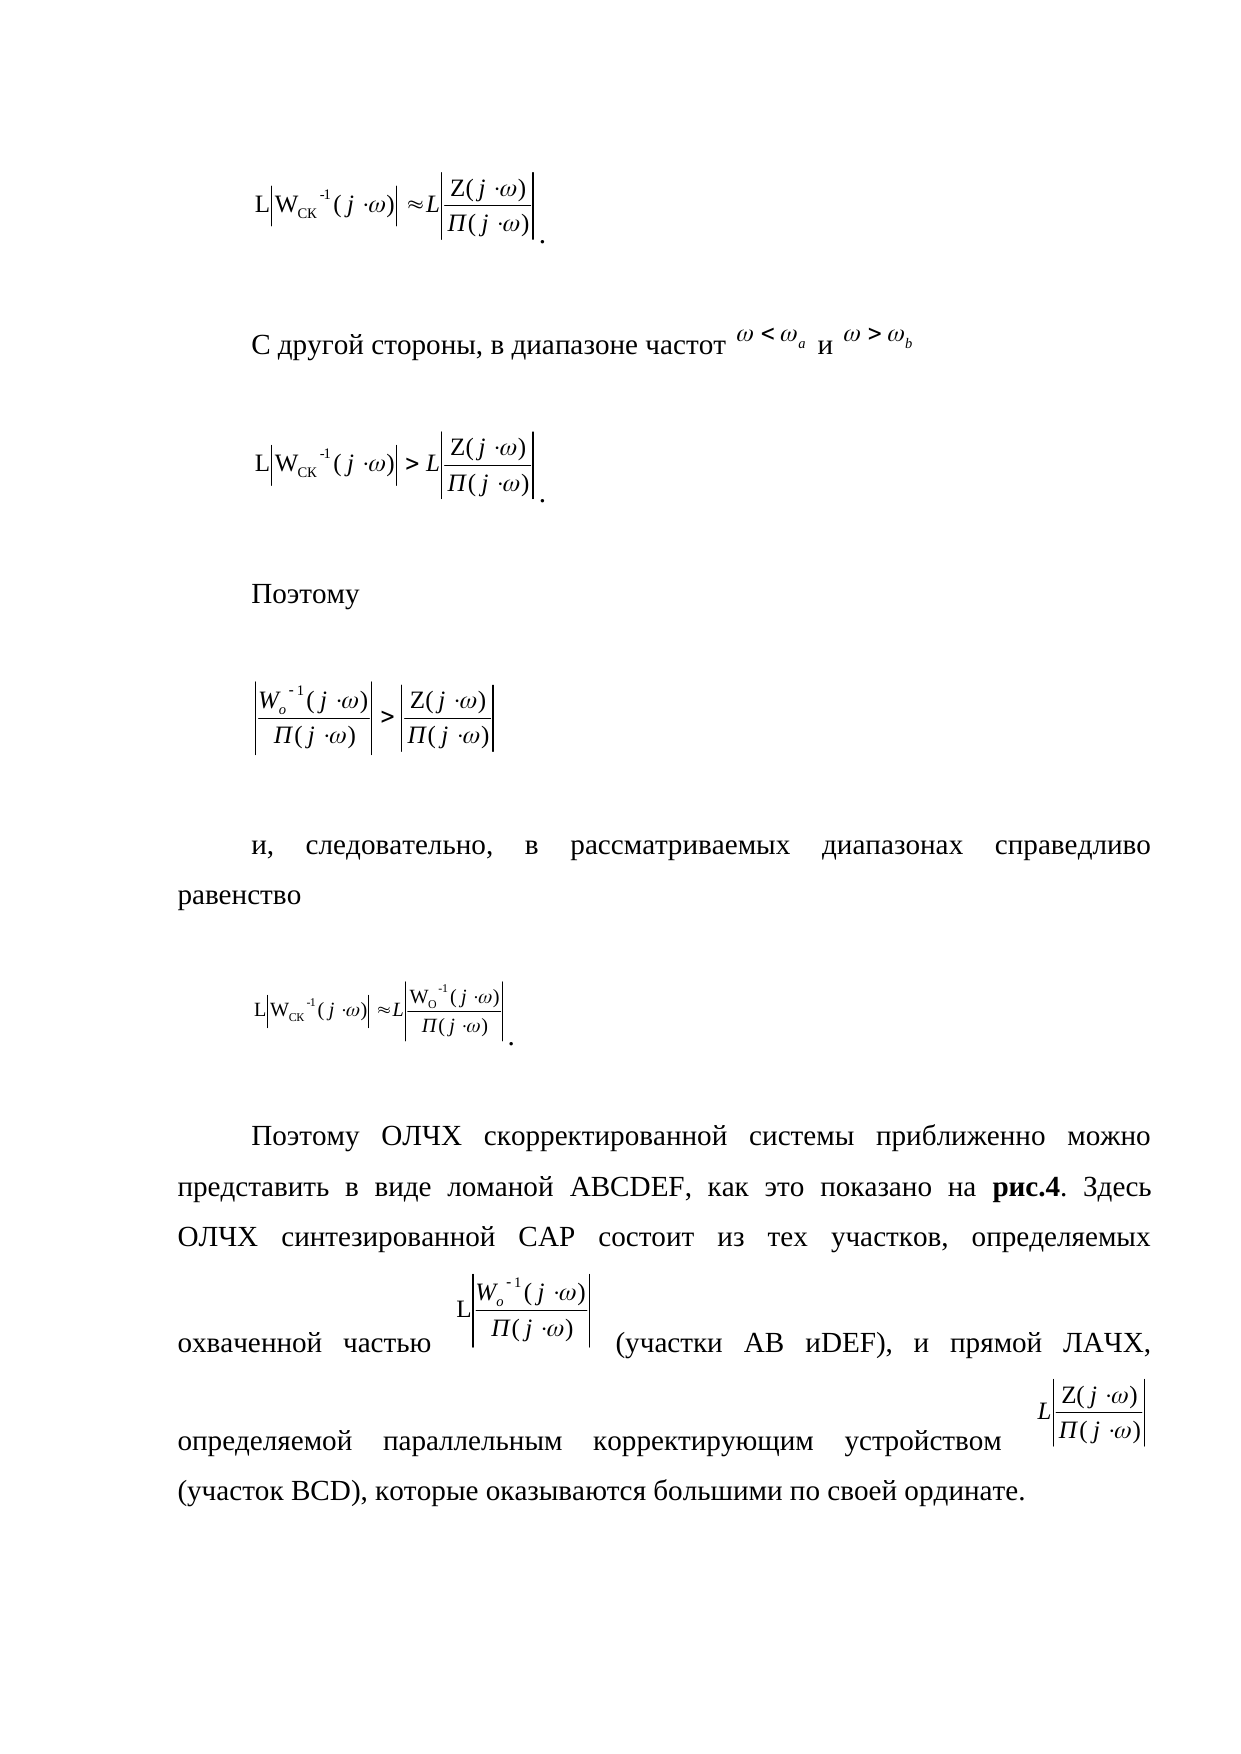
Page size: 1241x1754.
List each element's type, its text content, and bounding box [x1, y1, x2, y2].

text . [177, 168, 1152, 250]
text Поэтому [177, 576, 1152, 610]
text С другой стороны, в диапазоне частот и [177, 317, 1152, 361]
text . [177, 978, 1152, 1051]
text и, следовательно, в рассматриваемых диапазонах справедливо равенство [177, 827, 1152, 911]
text . [177, 428, 1152, 509]
text Поэтому ОЛЧХ скорректированной системы приближенно можно представить в виде ломаной ABCDEF, как это показано на рис.4. Здесь ОЛЧХ синтезированной САР состоит из тех участков, определяемых охваченной частью (участки AB иDEF), и прямой ЛАЧХ, определяемой параллельным корректирующим устройством (участок BCD), которые оказываются большими по своей ординате. [177, 1118, 1152, 1507]
